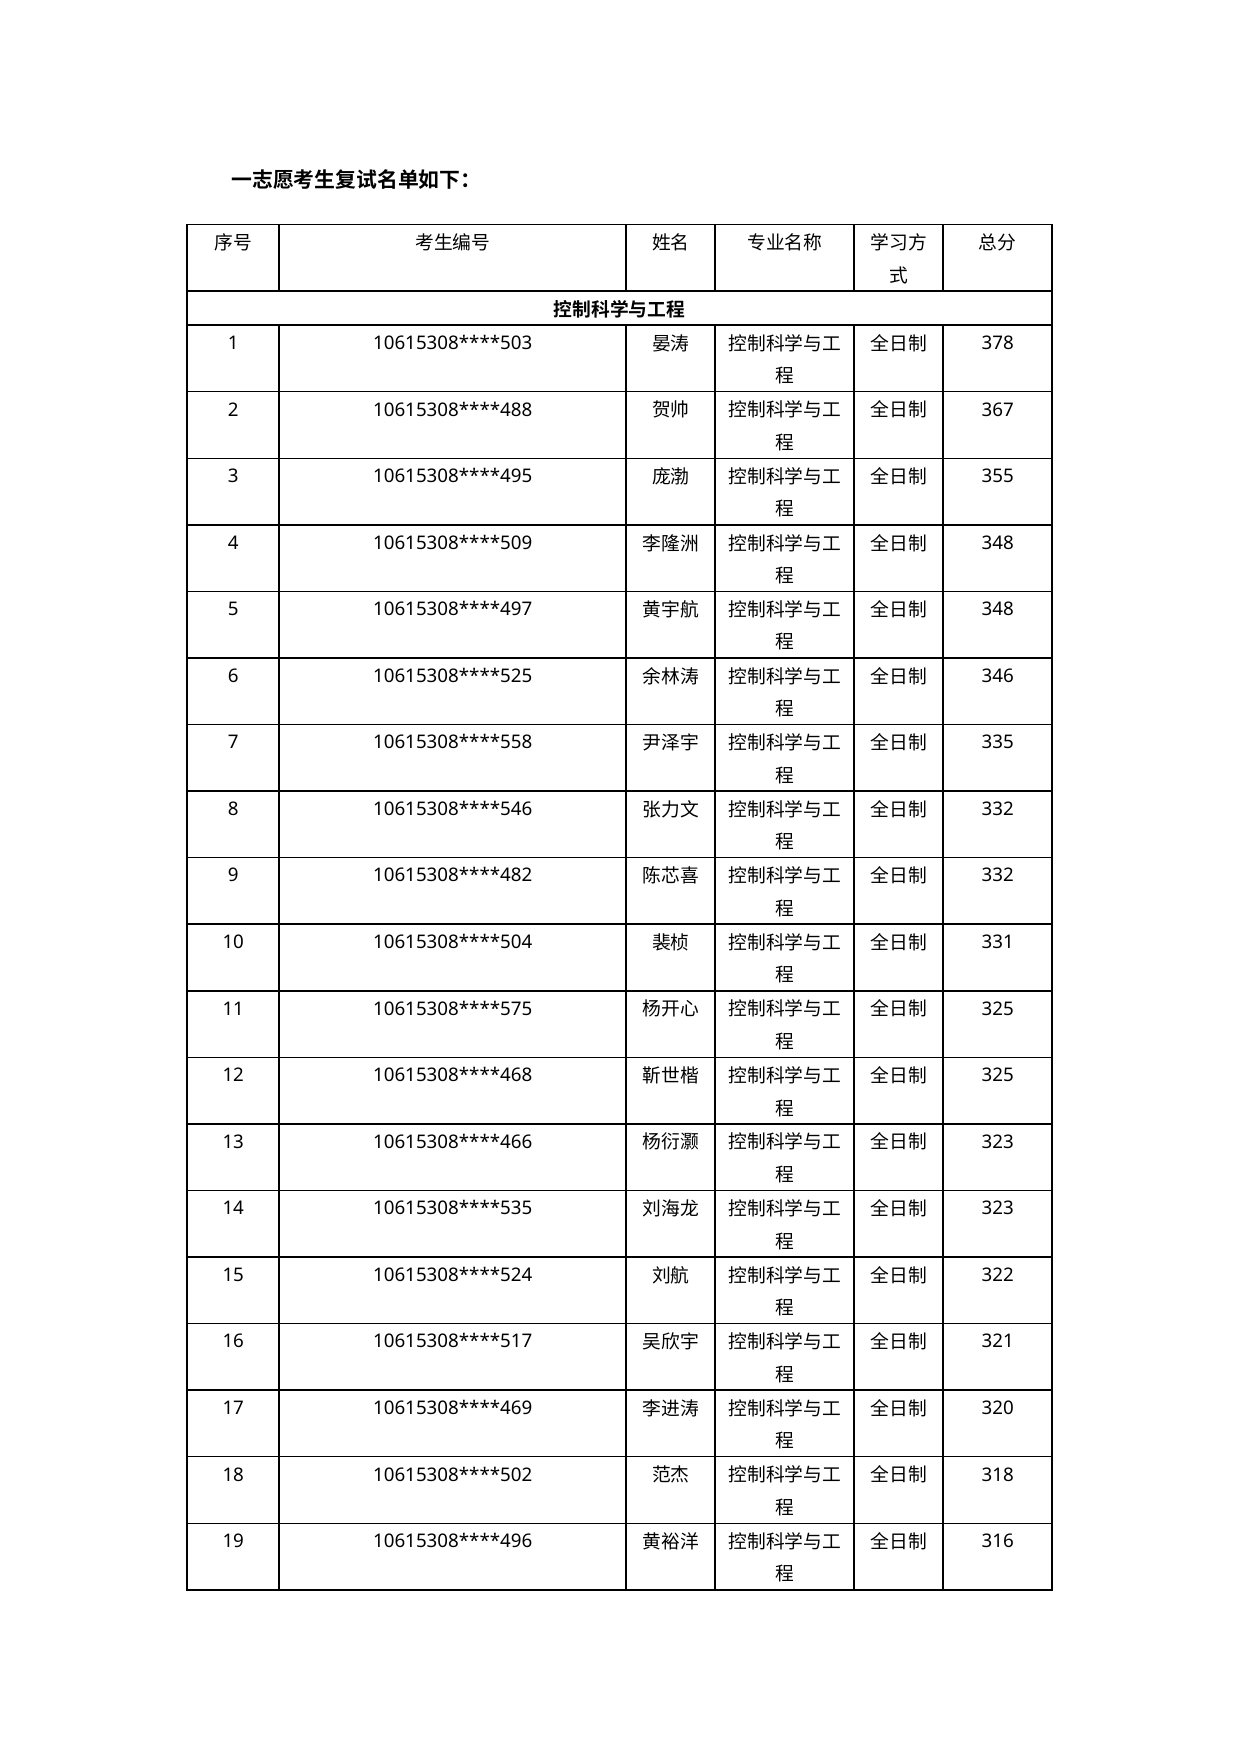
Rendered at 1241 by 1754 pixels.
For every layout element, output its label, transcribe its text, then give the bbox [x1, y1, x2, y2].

table_cell 10615308****524 [280, 1258, 625, 1323]
table_cell 全日制 [855, 592, 942, 657]
table_cell 2 [188, 392, 278, 457]
table_cell 全日制 [855, 992, 942, 1056]
table_cell 庞渤 [627, 459, 714, 524]
table_cell 10615308****517 [280, 1324, 625, 1389]
table_cell 控制科学与工程 [188, 292, 1051, 324]
table_cell 355 [944, 459, 1051, 524]
table_cell 348 [944, 592, 1051, 657]
table_cell 余林涛 [627, 659, 714, 724]
table_cell 全日制 [855, 526, 942, 591]
table_header 姓名 [627, 225, 714, 290]
text 一志愿考生复试名单如下： [187, 162, 1053, 194]
table_cell 332 [944, 792, 1051, 857]
table_cell 控制科学与工程 [716, 792, 853, 857]
table_cell 10615308****468 [280, 1058, 625, 1123]
table_cell 10615308****509 [280, 526, 625, 591]
table_cell 322 [944, 1258, 1051, 1323]
table_cell 全日制 [855, 725, 942, 790]
table_cell 全日制 [855, 858, 942, 923]
table_cell 3 [188, 459, 278, 524]
table_cell 378 [944, 326, 1051, 391]
table_cell 8 [188, 792, 278, 857]
table_cell 11 [188, 992, 278, 1056]
table_cell 10615308****502 [280, 1457, 625, 1522]
table_cell 控制科学与工程 [716, 1524, 853, 1589]
table_cell 10615308****503 [280, 326, 625, 391]
table_cell 控制科学与工程 [716, 392, 853, 457]
table_cell 10615308****466 [280, 1125, 625, 1189]
table_cell 15 [188, 1258, 278, 1323]
table_cell 全日制 [855, 1191, 942, 1256]
table_cell 控制科学与工程 [716, 1125, 853, 1189]
table_cell 19 [188, 1524, 278, 1589]
table_header 专业名称 [716, 225, 853, 290]
table_cell 控制科学与工程 [716, 592, 853, 657]
table_cell 10615308****558 [280, 725, 625, 790]
table_cell 325 [944, 1058, 1051, 1123]
table_cell 控制科学与工程 [716, 1324, 853, 1389]
table_cell 10615308****495 [280, 459, 625, 524]
table_cell 335 [944, 725, 1051, 790]
table_cell 靳世楷 [627, 1058, 714, 1123]
table_cell 控制科学与工程 [716, 326, 853, 391]
table_cell 12 [188, 1058, 278, 1123]
table_cell 刘海龙 [627, 1191, 714, 1256]
table_cell 全日制 [855, 1058, 942, 1123]
table_header 学习方式 [855, 225, 942, 290]
table_cell 320 [944, 1391, 1051, 1456]
table_cell 陈芯喜 [627, 858, 714, 923]
table_cell 332 [944, 858, 1051, 923]
table_cell 尹泽宇 [627, 725, 714, 790]
table_cell 范杰 [627, 1457, 714, 1522]
table_cell 4 [188, 526, 278, 591]
table_cell 吴欣宇 [627, 1324, 714, 1389]
table_cell 10615308****535 [280, 1191, 625, 1256]
table_cell 裴桢 [627, 925, 714, 990]
table_cell 控制科学与工程 [716, 1058, 853, 1123]
table_cell 331 [944, 925, 1051, 990]
table_cell 全日制 [855, 1258, 942, 1323]
table_cell 325 [944, 992, 1051, 1056]
table_cell 10615308****482 [280, 858, 625, 923]
table_cell 18 [188, 1457, 278, 1522]
table_cell 全日制 [855, 1324, 942, 1389]
table_cell 控制科学与工程 [716, 1258, 853, 1323]
table_cell 晏涛 [627, 326, 714, 391]
table_cell 控制科学与工程 [716, 1457, 853, 1522]
table_cell 控制科学与工程 [716, 992, 853, 1056]
table_cell 全日制 [855, 1391, 942, 1456]
table_cell 杨衍灏 [627, 1125, 714, 1189]
table_cell 10615308****504 [280, 925, 625, 990]
table_cell 全日制 [855, 1125, 942, 1189]
table_cell 318 [944, 1457, 1051, 1522]
table_cell 346 [944, 659, 1051, 724]
table_cell 全日制 [855, 1457, 942, 1522]
table_cell 323 [944, 1125, 1051, 1189]
table_cell 黄宇航 [627, 592, 714, 657]
table_cell 10615308****525 [280, 659, 625, 724]
table_cell 17 [188, 1391, 278, 1456]
table_cell 323 [944, 1191, 1051, 1256]
table_cell 5 [188, 592, 278, 657]
table_cell 贺帅 [627, 392, 714, 457]
table_cell 10615308****575 [280, 992, 625, 1056]
table_cell 10615308****546 [280, 792, 625, 857]
table_cell 李隆洲 [627, 526, 714, 591]
table_header 考生编号 [280, 225, 625, 290]
table_cell 16 [188, 1324, 278, 1389]
table_cell 全日制 [855, 659, 942, 724]
table_cell 杨开心 [627, 992, 714, 1056]
table_cell 黄裕洋 [627, 1524, 714, 1589]
table_cell 控制科学与工程 [716, 925, 853, 990]
table_cell 14 [188, 1191, 278, 1256]
table_cell 367 [944, 392, 1051, 457]
table_cell 全日制 [855, 392, 942, 457]
table_cell 控制科学与工程 [716, 858, 853, 923]
table_cell 348 [944, 526, 1051, 591]
table_cell 321 [944, 1324, 1051, 1389]
table_cell 316 [944, 1524, 1051, 1589]
table_cell 9 [188, 858, 278, 923]
table_cell 控制科学与工程 [716, 1391, 853, 1456]
table_cell 控制科学与工程 [716, 1191, 853, 1256]
table_cell 10615308****469 [280, 1391, 625, 1456]
table_cell 控制科学与工程 [716, 459, 853, 524]
table_cell 李进涛 [627, 1391, 714, 1456]
table_cell 全日制 [855, 925, 942, 990]
table_cell 6 [188, 659, 278, 724]
table_cell 全日制 [855, 326, 942, 391]
table_cell 控制科学与工程 [716, 725, 853, 790]
table_cell 1 [188, 326, 278, 391]
table_header 总分 [944, 225, 1051, 290]
table_cell 刘航 [627, 1258, 714, 1323]
table_cell 13 [188, 1125, 278, 1189]
table_cell 10615308****496 [280, 1524, 625, 1589]
table_cell 全日制 [855, 792, 942, 857]
table_cell 控制科学与工程 [716, 659, 853, 724]
table_cell 10615308****497 [280, 592, 625, 657]
table_cell 10 [188, 925, 278, 990]
table_header 序号 [188, 225, 278, 290]
table_cell 10615308****488 [280, 392, 625, 457]
table_cell 7 [188, 725, 278, 790]
table_cell 张力文 [627, 792, 714, 857]
table_cell 控制科学与工程 [716, 526, 853, 591]
table_cell 全日制 [855, 1524, 942, 1589]
table_cell 全日制 [855, 459, 942, 524]
